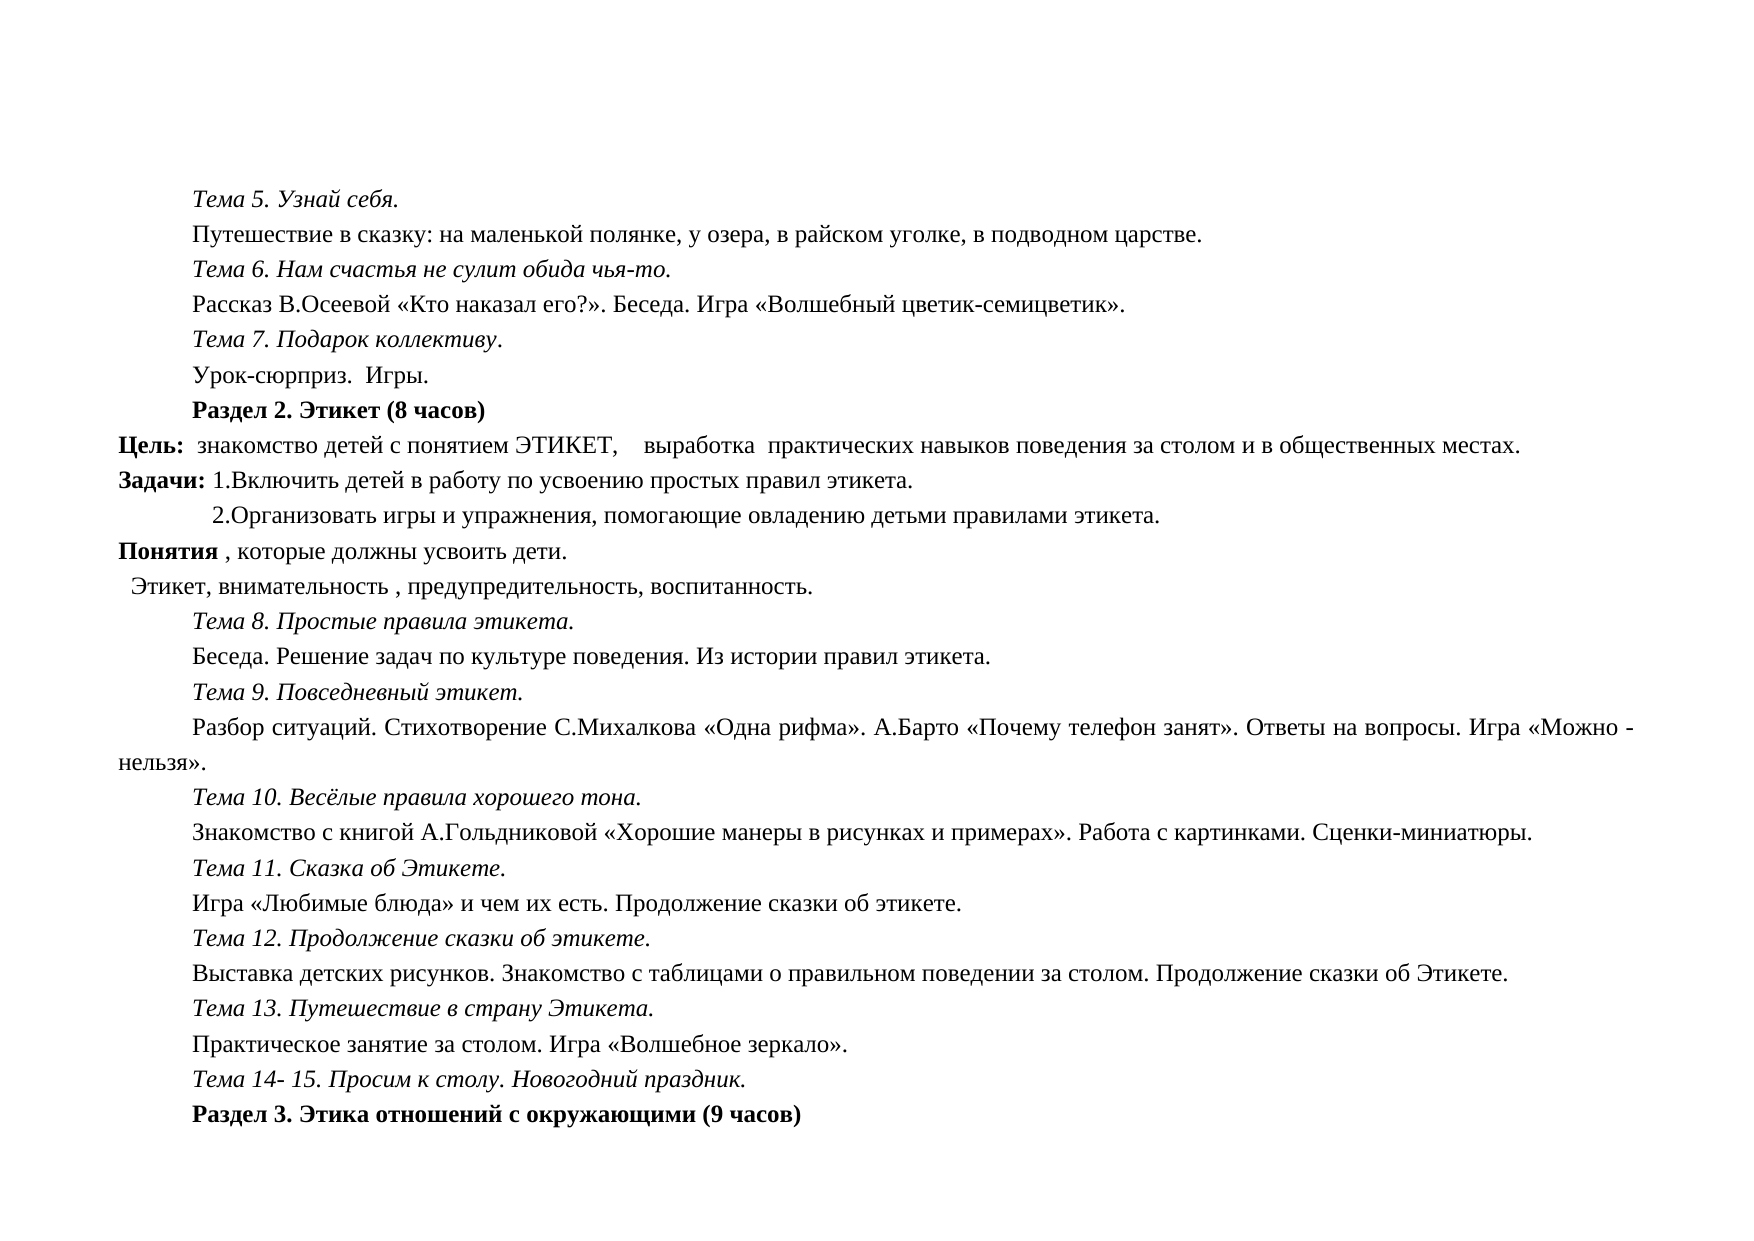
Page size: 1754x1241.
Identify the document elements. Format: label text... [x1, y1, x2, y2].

text Тема 7. Подарок коллективу. [118, 318, 1636, 353]
text Разбор ситуаций. Стихотворение С.Михалкова «Одна рифма». А.Барто «Почему телефон занят». Ответы на вопросы. Игра «Можно - нельзя». [118, 705, 1636, 776]
text Тема 10. Весёлые правила хорошего тона. [118, 776, 1636, 811]
text Урок-сюрприз. Игры. [118, 353, 1636, 388]
text Понятия , которые должны усвоить дети. [118, 529, 1636, 564]
text Тема 5. Узнай себя. [118, 177, 1636, 212]
text Тема 6. Нам счастья не сулит обида чья-то. [118, 248, 1636, 283]
text 2.Организовать игры и упражнения, помогающие овладению детьми правилами этикета. [118, 494, 1636, 529]
text Рассказ В.Осеевой «Кто наказал его?». Беседа. Игра «Волшебный цветик-семицветик». [118, 283, 1636, 318]
text Путешествие в сказку: на маленькой полянке, у озера, в райском уголке, в подводном царстве. [118, 212, 1636, 248]
text Тема 12. Продолжение сказки об этикете. [118, 917, 1636, 952]
text Тема 14- 15. Просим к столу. Новогодний праздник. [118, 1057, 1636, 1093]
text Игра «Любимые блюда» и чем их есть. Продолжение сказки об этикете. [118, 881, 1636, 917]
text Тема 9. Повседневный этикет. [118, 670, 1636, 705]
text Выставка детских рисунков. Знакомство с таблицами о правильном поведении за столом. Продолжение сказки об Этикете. [118, 952, 1636, 987]
text Раздел 2. Этикет (8 часов) [118, 388, 1636, 424]
text Этикет, внимательность , предупредительность, воспитанность. [118, 564, 1636, 600]
text Знакомство с книгой А.Гольдниковой «Хорошие манеры в рисунках и примерах». Работа с картинками. Сценки-миниатюры. [118, 811, 1636, 846]
text Цель: знакомство детей с понятием ЭТИКЕТ, выработка практических навыков поведения за столом и в общественных местах. [118, 424, 1636, 459]
text Тема 13. Путешествие в страну Этикета. [118, 987, 1636, 1022]
text Задачи: 1.Включить детей в работу по усвоению простых правил этикета. [118, 459, 1636, 494]
text Тема 11. Сказка об Этикете. [118, 846, 1636, 881]
text Тема 8. Простые правила этикета. [118, 600, 1636, 635]
text Практическое занятие за столом. Игра «Волшебное зеркало». [118, 1022, 1636, 1057]
text Раздел 3. Этика отношений с окружающими (9 часов) [118, 1093, 1636, 1128]
text Беседа. Решение задач по культуре поведения. Из истории правил этикета. [118, 635, 1636, 670]
